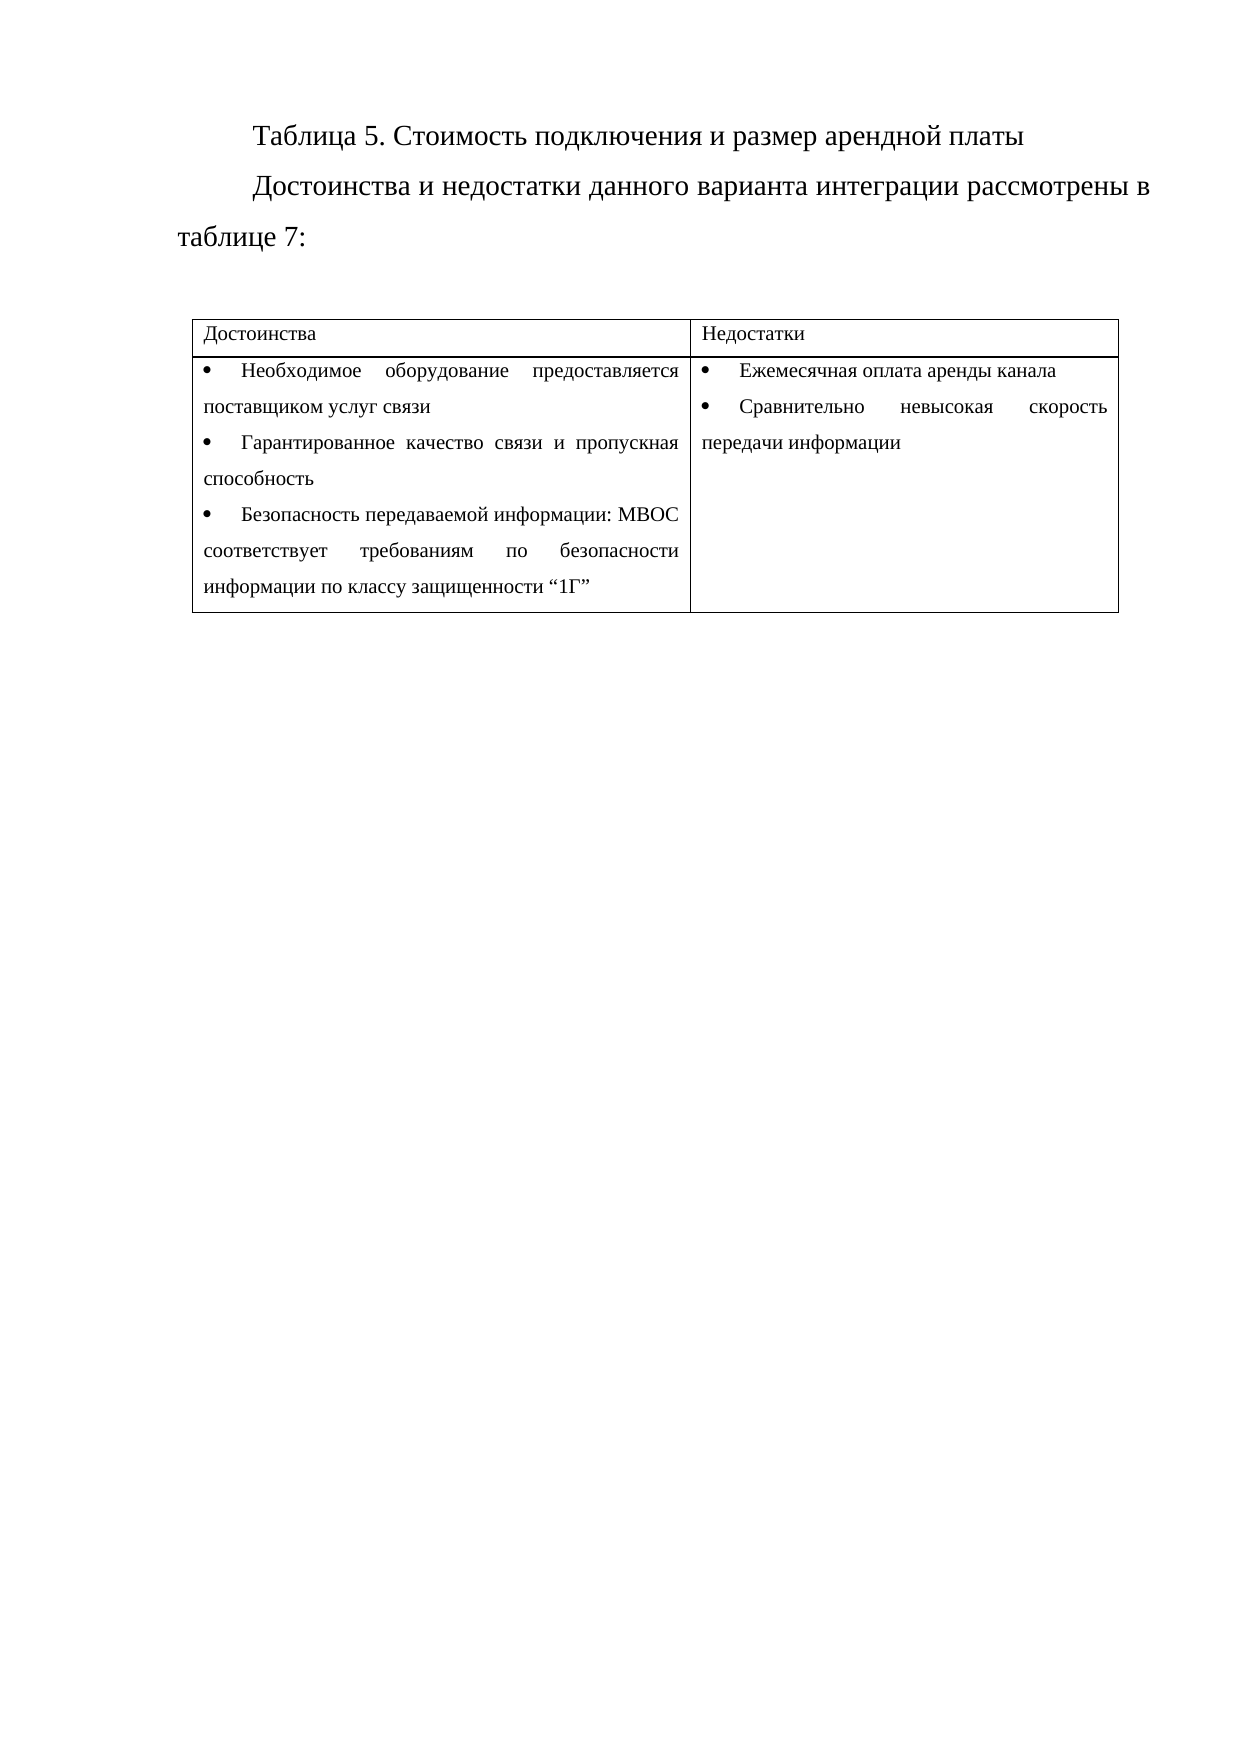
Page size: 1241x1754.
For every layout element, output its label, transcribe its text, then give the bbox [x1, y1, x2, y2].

table_cell Ежемесячная оплата аренды канала Сравнительно невысокая скорость передачи информации [691, 358, 1118, 612]
text Таблица 5. Стоимость подключения и размер арендной платы [177, 118, 1152, 152]
table_header Достоинства [193, 320, 690, 356]
table_cell Необходимое оборудование предоставляется поставщиком услуг связи Гарантированное качество связи и пропускная способность Безопасность передаваемой информации: МВОС соответствует требованиям по безопасности информации по классу защищенности “1Г” [193, 358, 690, 612]
table_header Недостатки [691, 320, 1118, 356]
text Достоинства и недостатки данного варианта интеграции рассмотрены в таблице 7: [177, 168, 1152, 252]
